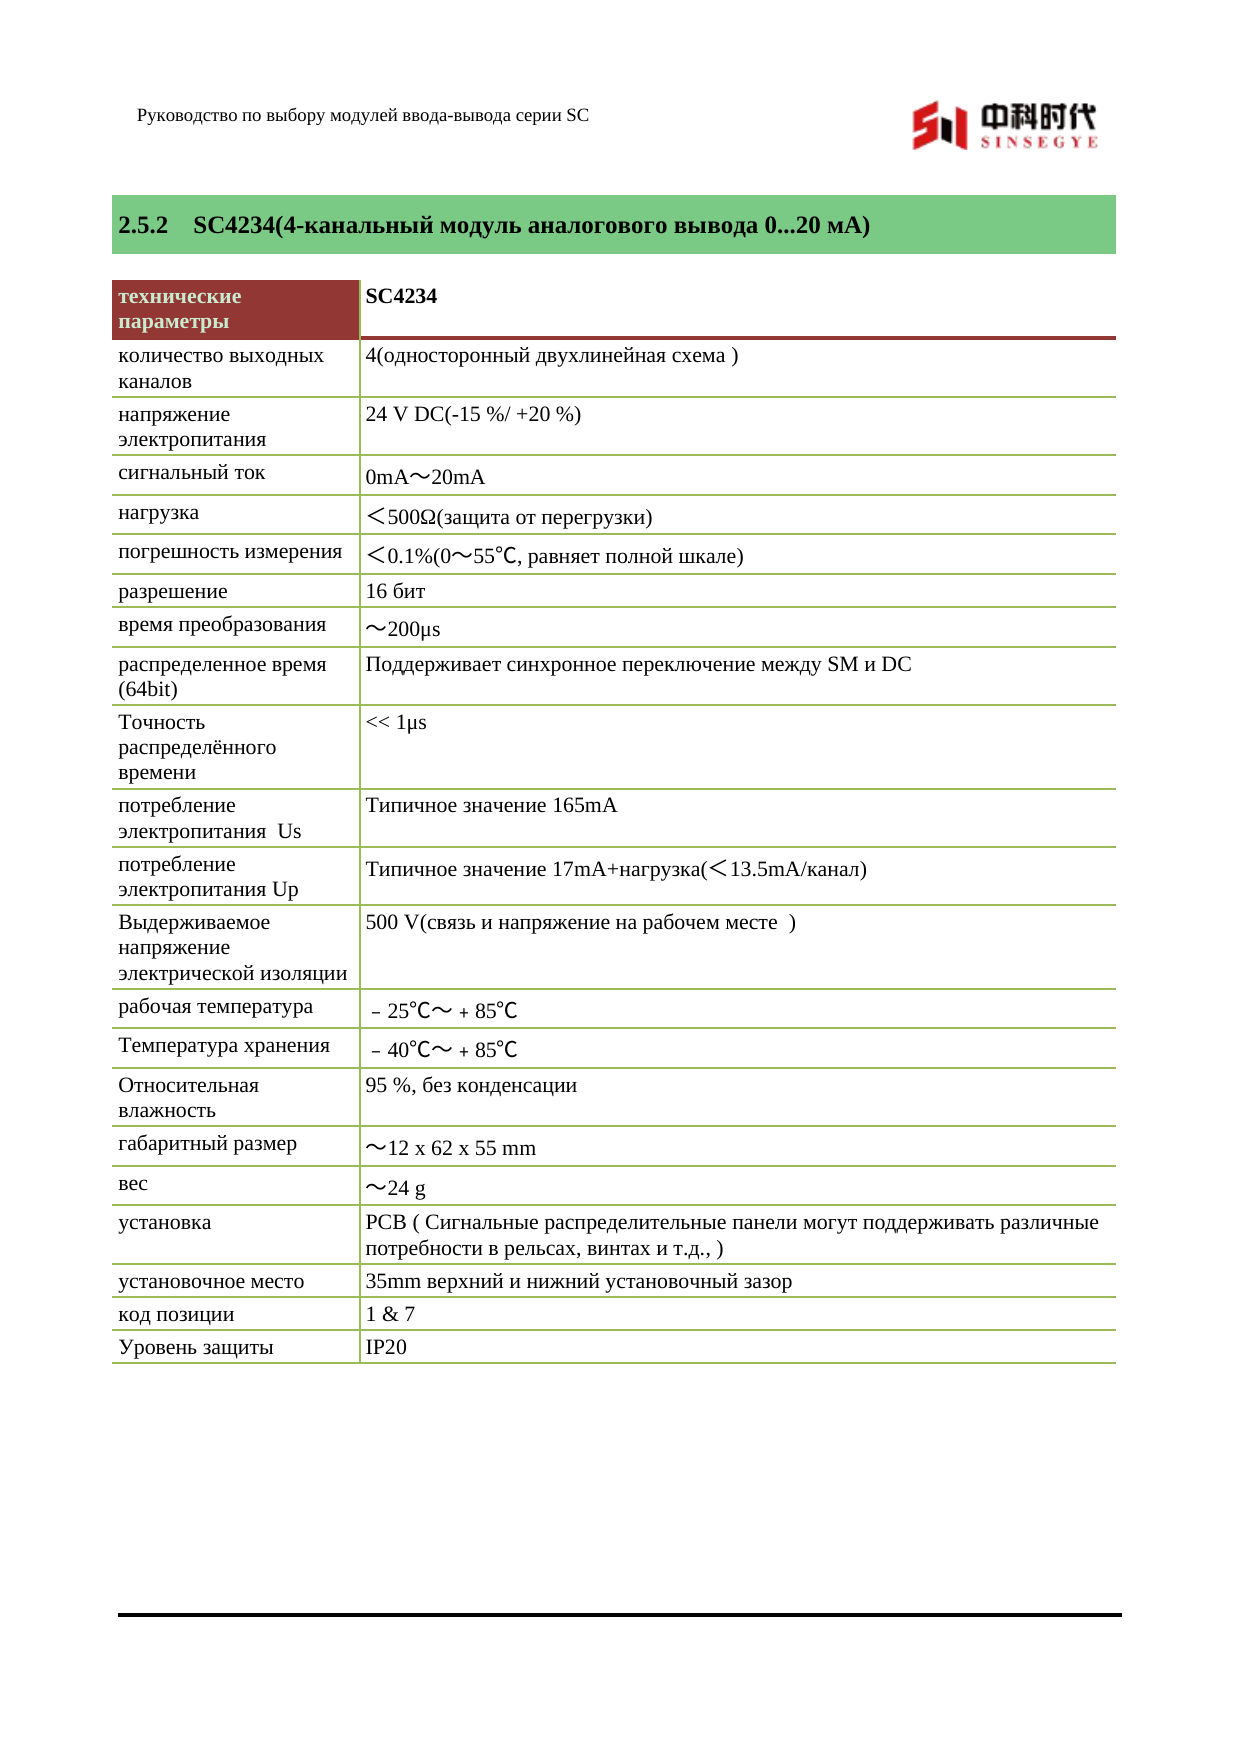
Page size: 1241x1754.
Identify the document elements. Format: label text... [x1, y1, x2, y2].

table_cell Относительная влажность [112, 1069, 359, 1125]
table_cell 16 бит [361, 575, 1116, 606]
table_cell напряжение электропитания [112, 398, 359, 454]
table_cell Уровень защиты [112, 1331, 359, 1362]
table_cell Выдерживаемое напряжение электрической изоляции [112, 906, 359, 988]
table_cell погрешность измерения [112, 535, 359, 573]
table_cell PCB ( Сигнальные распределительные панели могут поддерживать различные потребности в рельсах, винтах и т.д., ) [361, 1206, 1116, 1263]
table_cell 24 V DC(-15 %/ +20 %) [361, 398, 1116, 454]
table_cell ＜0.1%(0～55℃, равняет полной шкале) [361, 535, 1116, 573]
table_cell время преобразования [112, 608, 359, 646]
table_cell Температура хранения [112, 1029, 359, 1067]
table_cell 0mA～20mA [361, 456, 1116, 494]
table_cell распределенное время (64bit) [112, 648, 359, 704]
table_cell потребление электропитания Up [112, 848, 359, 904]
table_cell ＜500Ω(защита от перегрузки) [361, 496, 1116, 533]
table_cell потребление электропитания Us [112, 790, 359, 846]
table_cell << 1μs [361, 706, 1116, 787]
table_cell установочное место [112, 1265, 359, 1296]
table_cell IP20 [361, 1331, 1116, 1362]
table_cell Поддерживает синхронное переключение между SM и DC [361, 648, 1116, 704]
table_cell Типичное значение 165mA [361, 790, 1116, 846]
table_cell 1 & 7 [361, 1298, 1116, 1329]
table_cell 35mm верхний и нижний установочный зазор [361, 1265, 1116, 1296]
table_cell 95 %, без конденсации [361, 1069, 1116, 1125]
table_cell Типичное значение 17mA+нагрузка(＜13.5mA/канал) [361, 848, 1116, 904]
table_header 2.5.2 SC4234(4-канальный модуль аналогового вывода 0...20 мА) [112, 195, 1116, 254]
table_cell код позиции [112, 1298, 359, 1329]
table_cell ～24 g [361, 1167, 1116, 1204]
table_cell установка [112, 1206, 359, 1263]
table_cell Точность распределённого времени [112, 706, 359, 787]
table_header технические параметры [112, 280, 359, 336]
table_cell 500 V(связь и напряжение на рабочем месте ) [361, 906, 1116, 988]
table_cell нагрузка [112, 496, 359, 533]
table_cell 4(односторонный двухлинейная схема ) [361, 340, 1116, 396]
table_cell количество выходных каналов [112, 340, 359, 396]
table_cell ﹣40℃～﹢85℃ [361, 1029, 1116, 1067]
table_header SC4234 [361, 280, 1116, 336]
table_cell ～12 x 62 x 55 mm [361, 1127, 1116, 1165]
table_cell сигнальный ток [112, 456, 359, 494]
table_cell габаритный размер [112, 1127, 359, 1165]
table_cell рабочая температура [112, 990, 359, 1027]
table_cell ～200μs [361, 608, 1116, 646]
table_cell ﹣25℃～﹢85℃ [361, 990, 1116, 1027]
table_cell вес [112, 1167, 359, 1204]
table_cell разрешение [112, 575, 359, 606]
